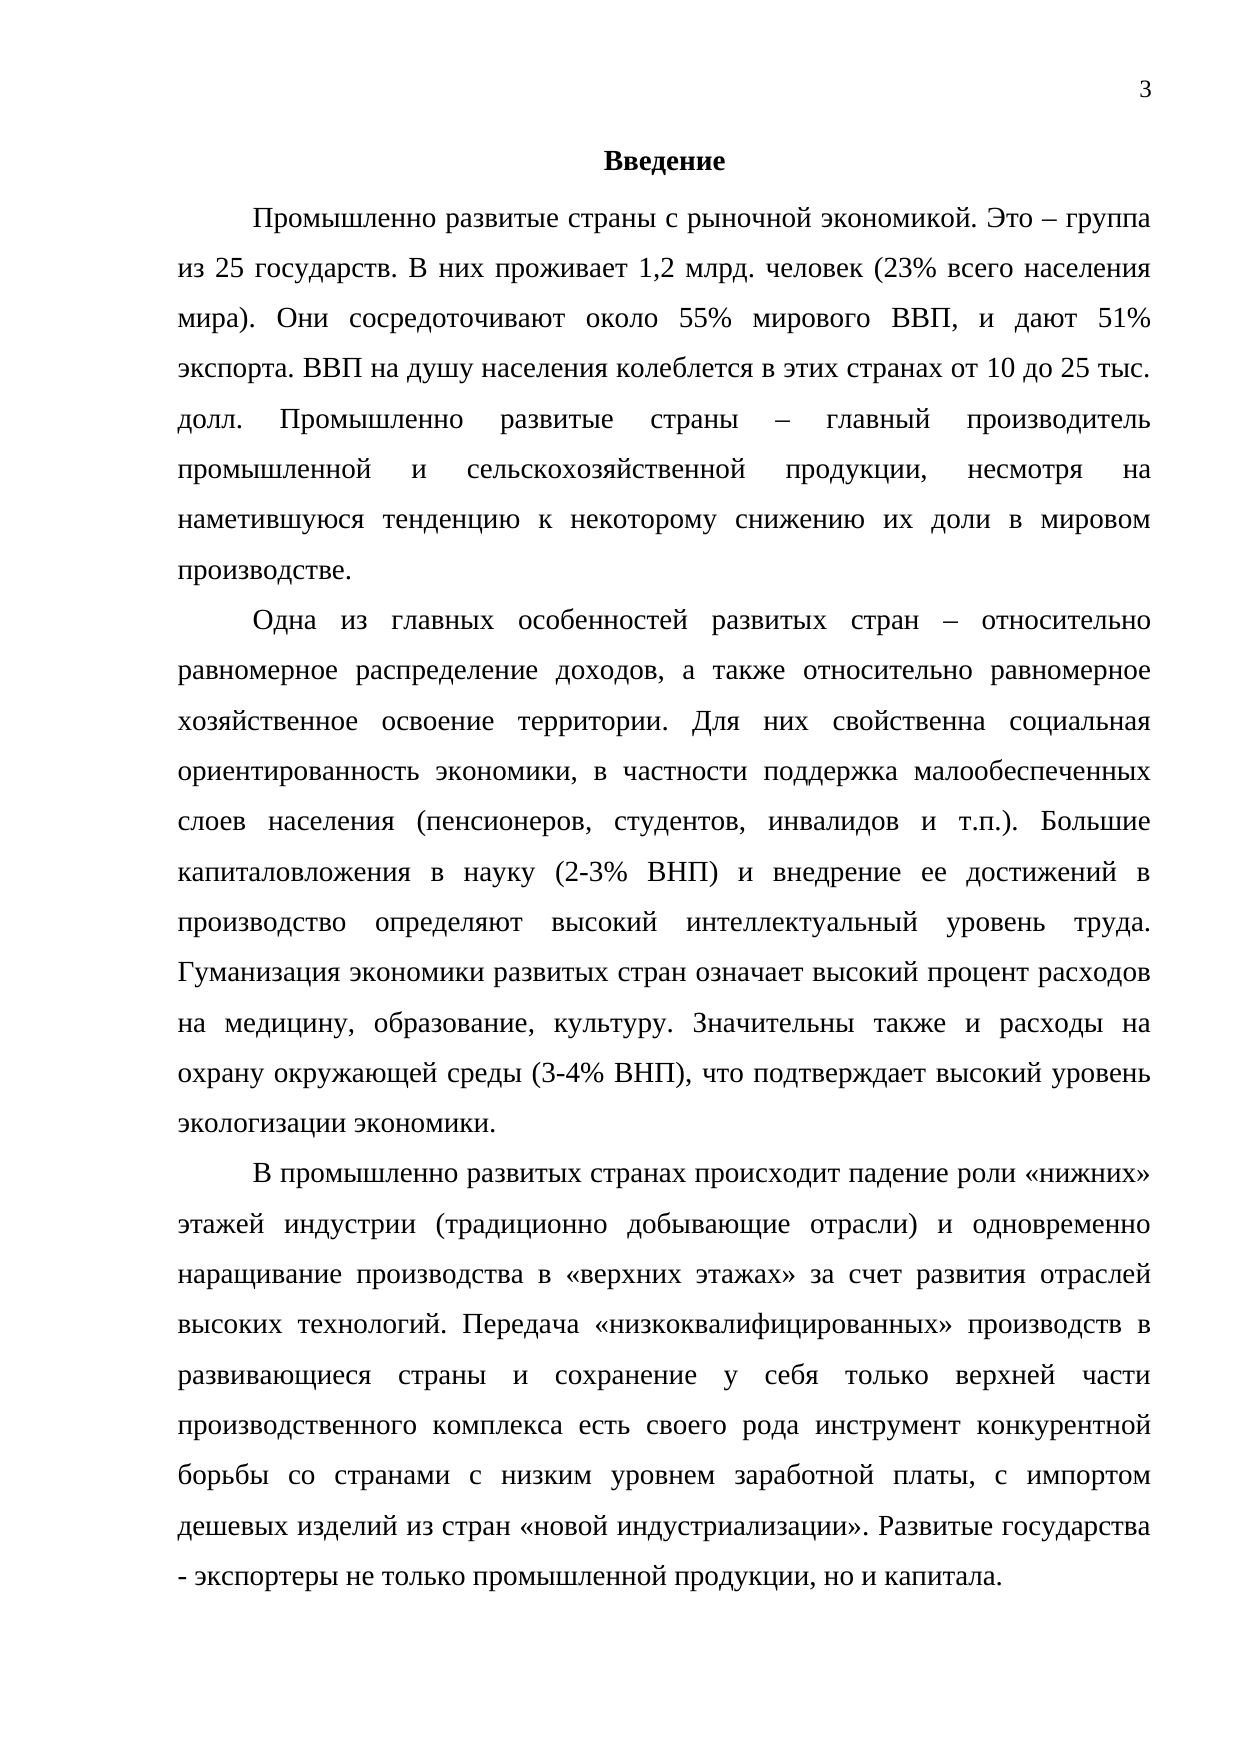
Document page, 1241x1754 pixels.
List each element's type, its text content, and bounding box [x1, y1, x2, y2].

subtitle Введение [177, 143, 1152, 177]
text Промышленно развитые страны с рыночной экономикой. Это – группа из 25 государств. В них проживает 1,2 млрд. человек (23% всего населения мира). Они сосредоточивают около 55% мирового ВВП, и дают 51% экспорта. ВВП на душу населения колеблется в этих странах от 10 до 25 тыс. долл. Промышленно развитые страны – главный производитель промышленной и сельскохозяйственной продукции, несмотря на наметившуюся тенденцию к некоторому снижению их доли в мировом производстве. [177, 200, 1152, 585]
text Одна из главных особенностей развитых стран – относительно равномерное распределение доходов, а также относительно равномерное хозяйственное освоение территории. Для них свойственна социальная ориентированность экономики, в частности поддержка малообеспеченных слоев населения (пенсионеров, студентов, инвалидов и т.п.). Большие капиталовложения в науку (2-3% ВНП) и внедрение ее достижений в производство определяют высокий интеллектуальный уровень труда. Гуманизация экономики развитых стран означает высокий процент расходов на медицину, образование, культуру. Значительны также и расходы на охрану окружающей среды (3-4% ВНП), что подтверждает высокий уровень экологизации экономики. [177, 602, 1152, 1139]
text В промышленно развитых странах происходит падение роли «нижних» этажей индустрии (традиционно добывающие отрасли) и одновременно наращивание производства в «верхних этажах» за счет развития отраслей высоких технологий. Передача «низкоквалифицированных» производств в развивающиеся страны и сохранение у себя только верхней части производственного комплекса есть своего рода инструмент конкурентной борьбы со странами с низким уровнем заработной платы, с импортом дешевых изделий из стран «новой индустриализации». Развитые государства - экспортеры не только промышленной продукции, но и капитала. [177, 1156, 1152, 1592]
